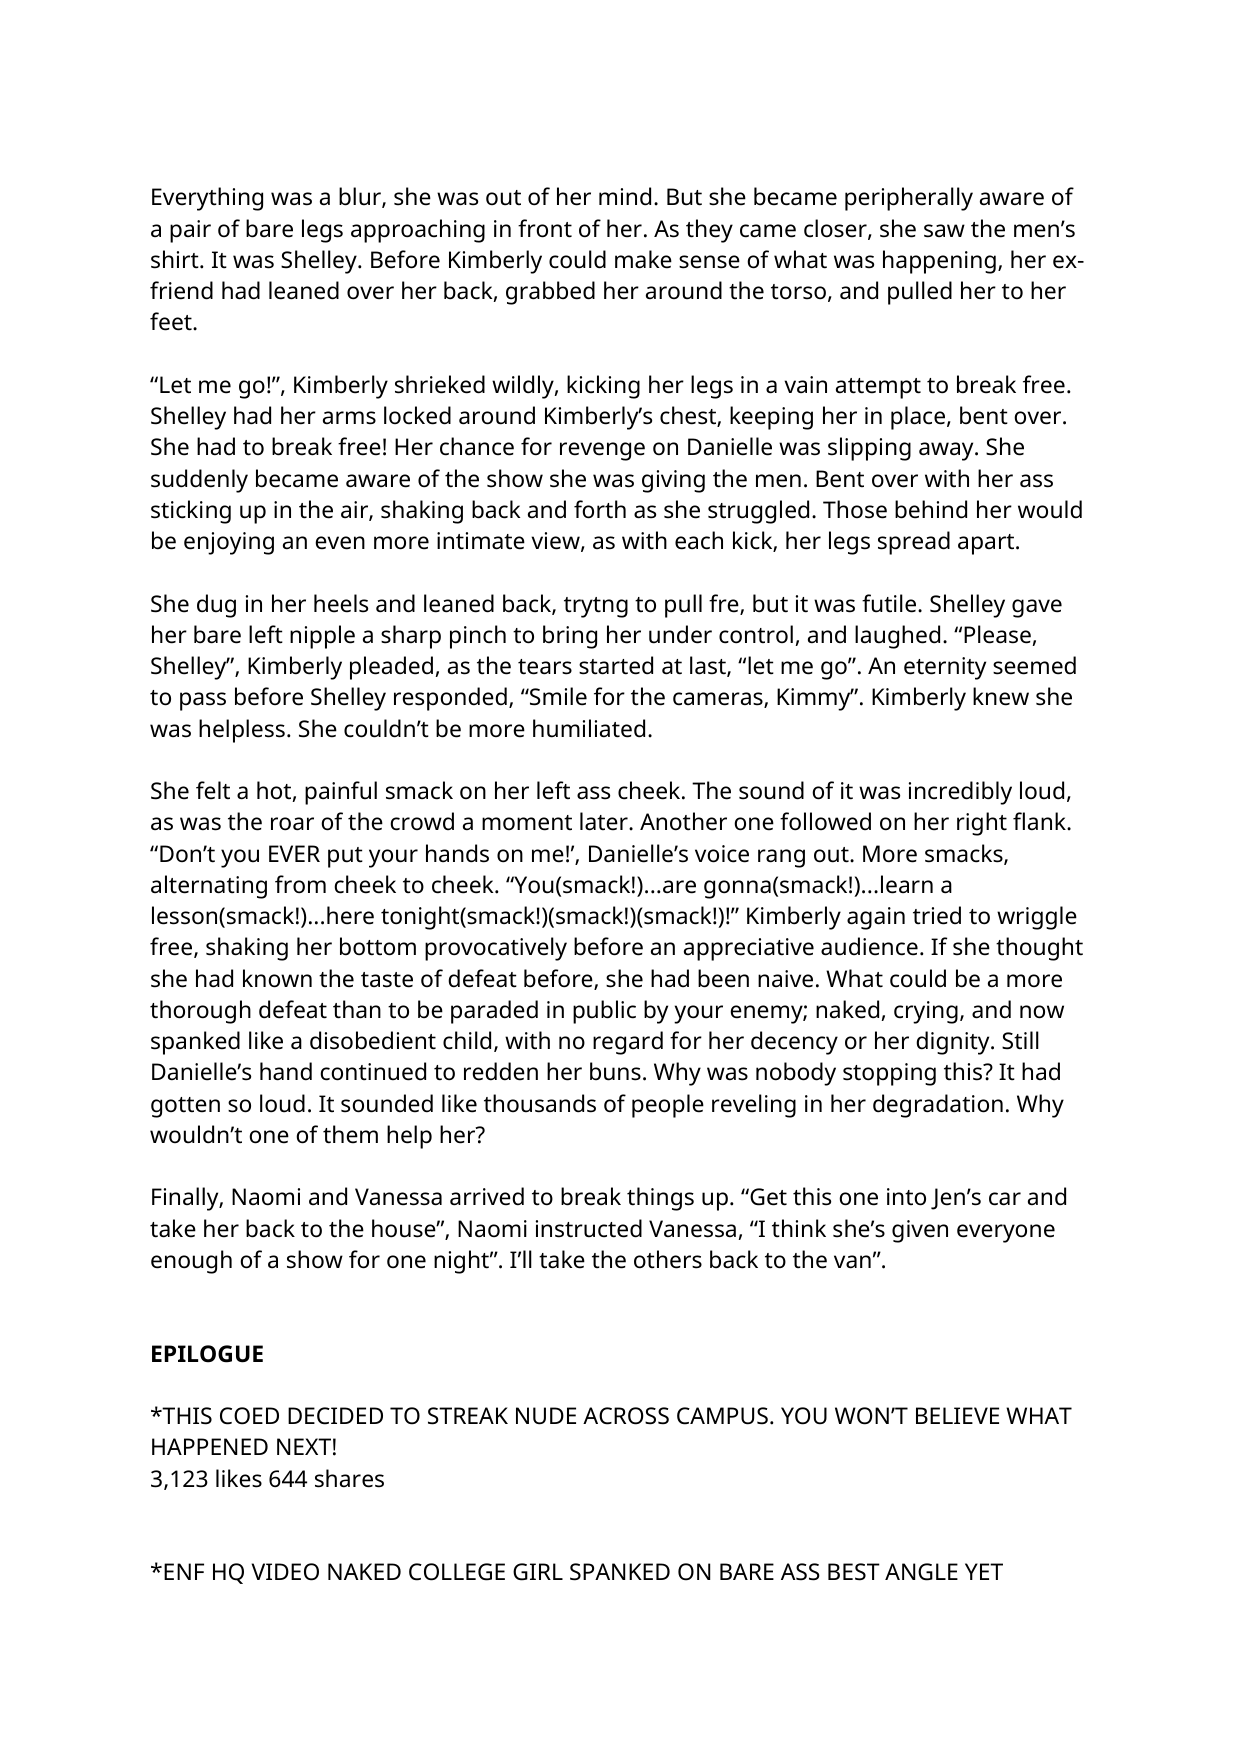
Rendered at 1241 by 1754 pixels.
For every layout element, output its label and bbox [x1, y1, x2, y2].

text [150, 1306, 1090, 1587]
text [150, 150, 1090, 1306]
